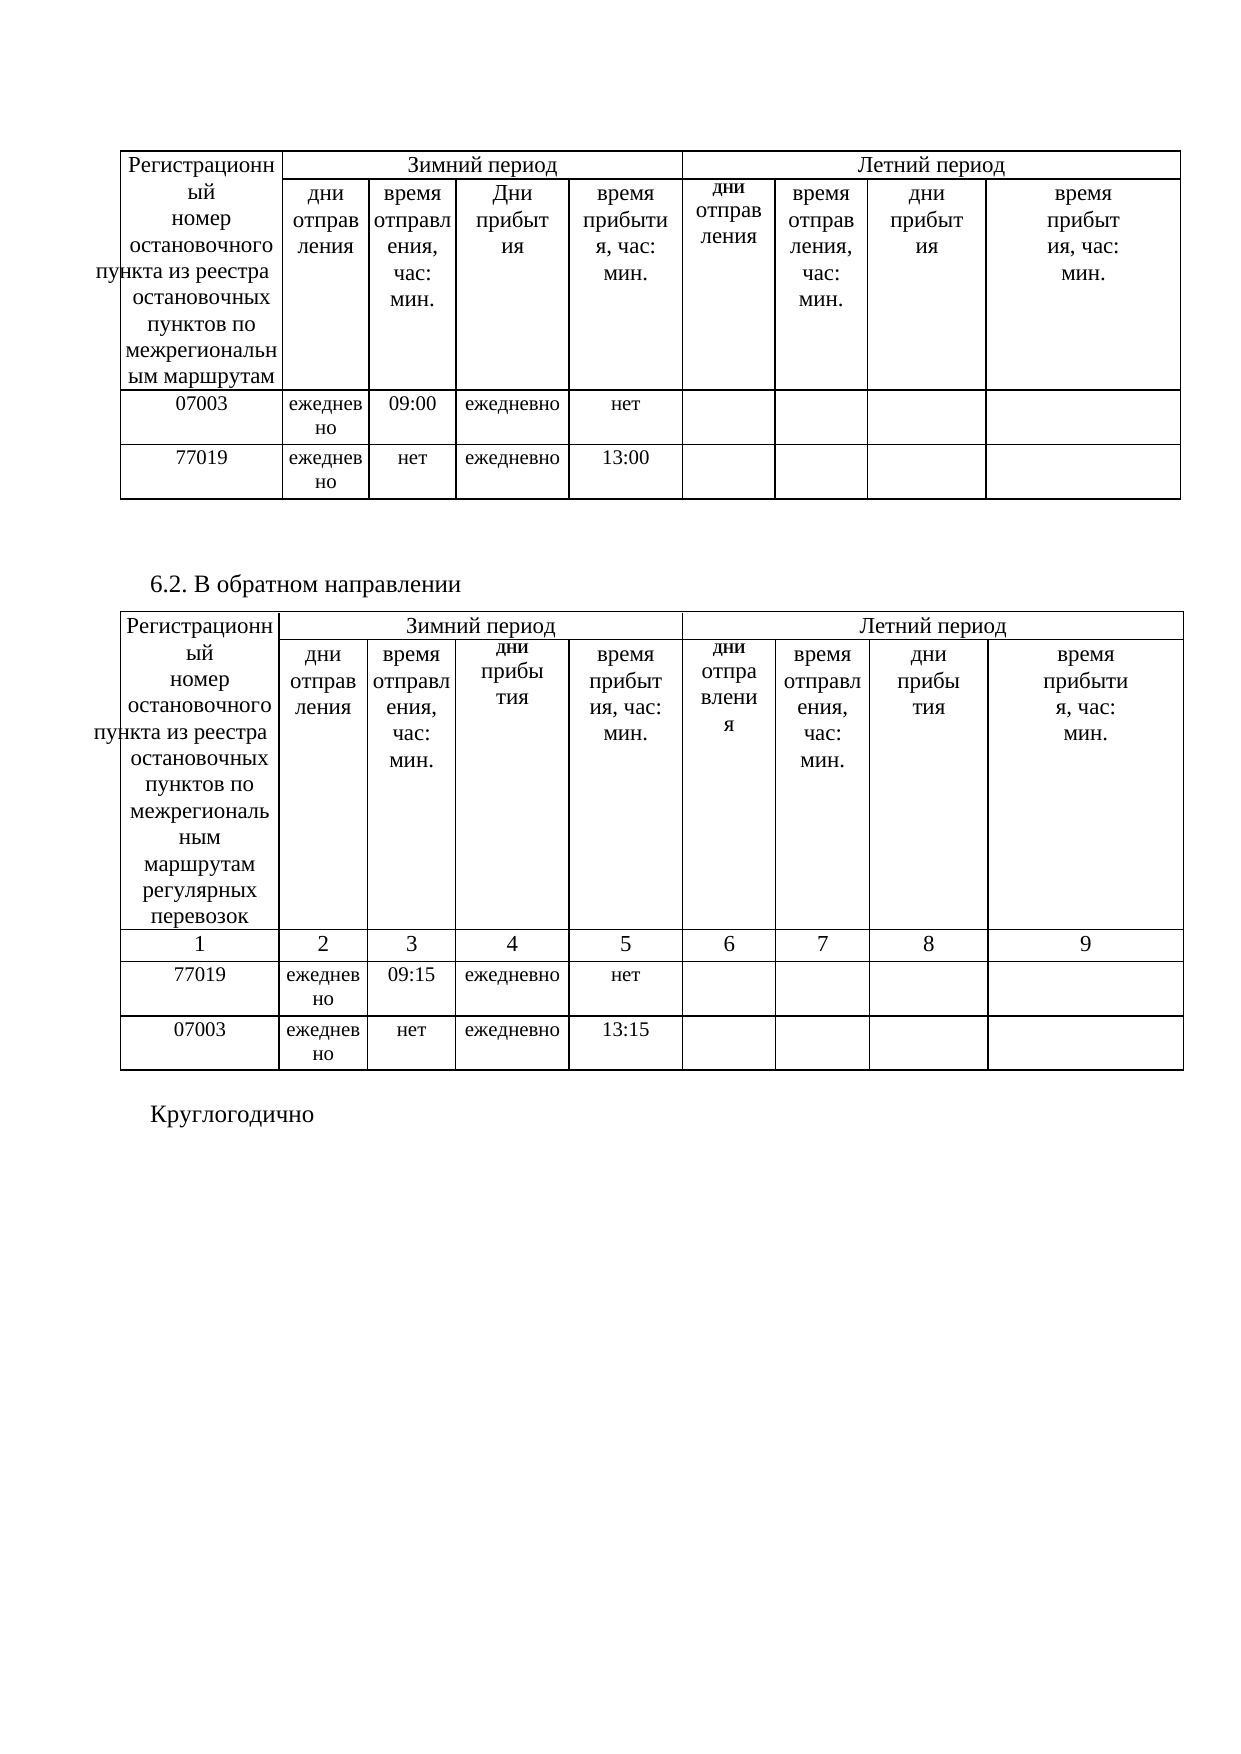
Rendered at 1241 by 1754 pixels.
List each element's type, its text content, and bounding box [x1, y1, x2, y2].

table_cell [868, 391, 985, 444]
table_cell время прибыти я, час: мин. [989, 640, 1183, 929]
table_cell ежедневно [457, 445, 568, 498]
table_cell ежедневно [456, 962, 568, 1015]
table_cell 07003 [121, 391, 282, 444]
table_cell [776, 962, 869, 1015]
table_cell нет [368, 1017, 455, 1069]
table_cell дни прибыт ия [868, 180, 985, 389]
table_cell время отправл ения, час: мин. [370, 180, 455, 389]
table_cell 4 [456, 930, 568, 961]
table_cell ДНИ отправ ления [683, 180, 774, 389]
table_cell время прибыт ия, час: мин. [987, 180, 1180, 389]
table_cell 77019 [121, 962, 278, 1015]
table_cell дни отправ ления [283, 180, 368, 389]
table_cell ежедневно [283, 391, 368, 444]
table_cell 9 [989, 930, 1183, 961]
table_cell 07003 [121, 1017, 278, 1069]
text 6.2. В обратном направлении [150, 569, 1090, 598]
table_cell ежедневно [280, 1017, 367, 1069]
table_cell ежедневно [280, 962, 367, 1015]
table_cell 77019 [121, 445, 282, 498]
table_cell ежедневно [283, 445, 368, 498]
table_cell 1 [121, 930, 278, 961]
table_cell 3 [368, 930, 455, 961]
table_cell нет [370, 445, 455, 498]
table_cell дни прибы тия [870, 640, 987, 929]
table_cell [683, 1017, 775, 1069]
table_header Зимний период [280, 612, 682, 639]
table_cell [870, 1017, 987, 1069]
table_cell время отправл ения, час: мин. [368, 640, 455, 929]
table_cell 13:15 [570, 1017, 682, 1069]
table_cell время прибыт ия, час: мин. [570, 640, 682, 929]
table_cell 8 [870, 930, 987, 961]
table_cell [989, 962, 1183, 1015]
table_cell 09:00 [370, 391, 455, 444]
table_cell ДНИ прибы тия [456, 640, 568, 929]
table_cell дни отправ ления [280, 640, 367, 929]
table_cell 09:15 [368, 962, 455, 1015]
table_header Летний период [683, 612, 1183, 639]
table_cell [683, 962, 775, 1015]
table_cell [776, 1017, 869, 1069]
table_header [121, 152, 282, 389]
table_cell ежедневно [456, 1017, 568, 1069]
table_cell время прибыти я, час: мин. [570, 180, 682, 389]
table_cell [868, 445, 985, 498]
table_cell [683, 445, 774, 498]
table_cell [776, 445, 867, 498]
table_cell нет [570, 962, 682, 1015]
table_header Зимний период [283, 152, 682, 178]
table_cell [870, 962, 987, 1015]
table_cell время отправ ления, час: мин. [776, 180, 867, 389]
table_cell [987, 445, 1180, 498]
table_cell 2 [280, 930, 367, 961]
table_cell [776, 391, 867, 444]
table_cell 6 [683, 930, 775, 961]
table_cell [989, 1017, 1183, 1069]
table_cell Дни прибыт ия [457, 180, 568, 389]
table_header Регистрационный номер остановочного пункта из реестра остановочных пунктов по межрегиональным маршрутам регулярных перевозок [121, 612, 279, 929]
table_cell 13:00 [570, 445, 682, 498]
table_cell нет [570, 391, 682, 444]
table_header Летний период [683, 152, 1180, 178]
text Круглогодично [150, 1099, 1090, 1128]
table_cell 5 [570, 930, 682, 961]
table_cell время отправл ения, час: мин. [776, 640, 869, 929]
table_cell 7 [776, 930, 869, 961]
table_cell [683, 391, 774, 444]
table_cell ежедневно [457, 391, 568, 444]
table_cell [987, 391, 1180, 444]
table_cell ДНИ отпра влени я [683, 640, 775, 929]
